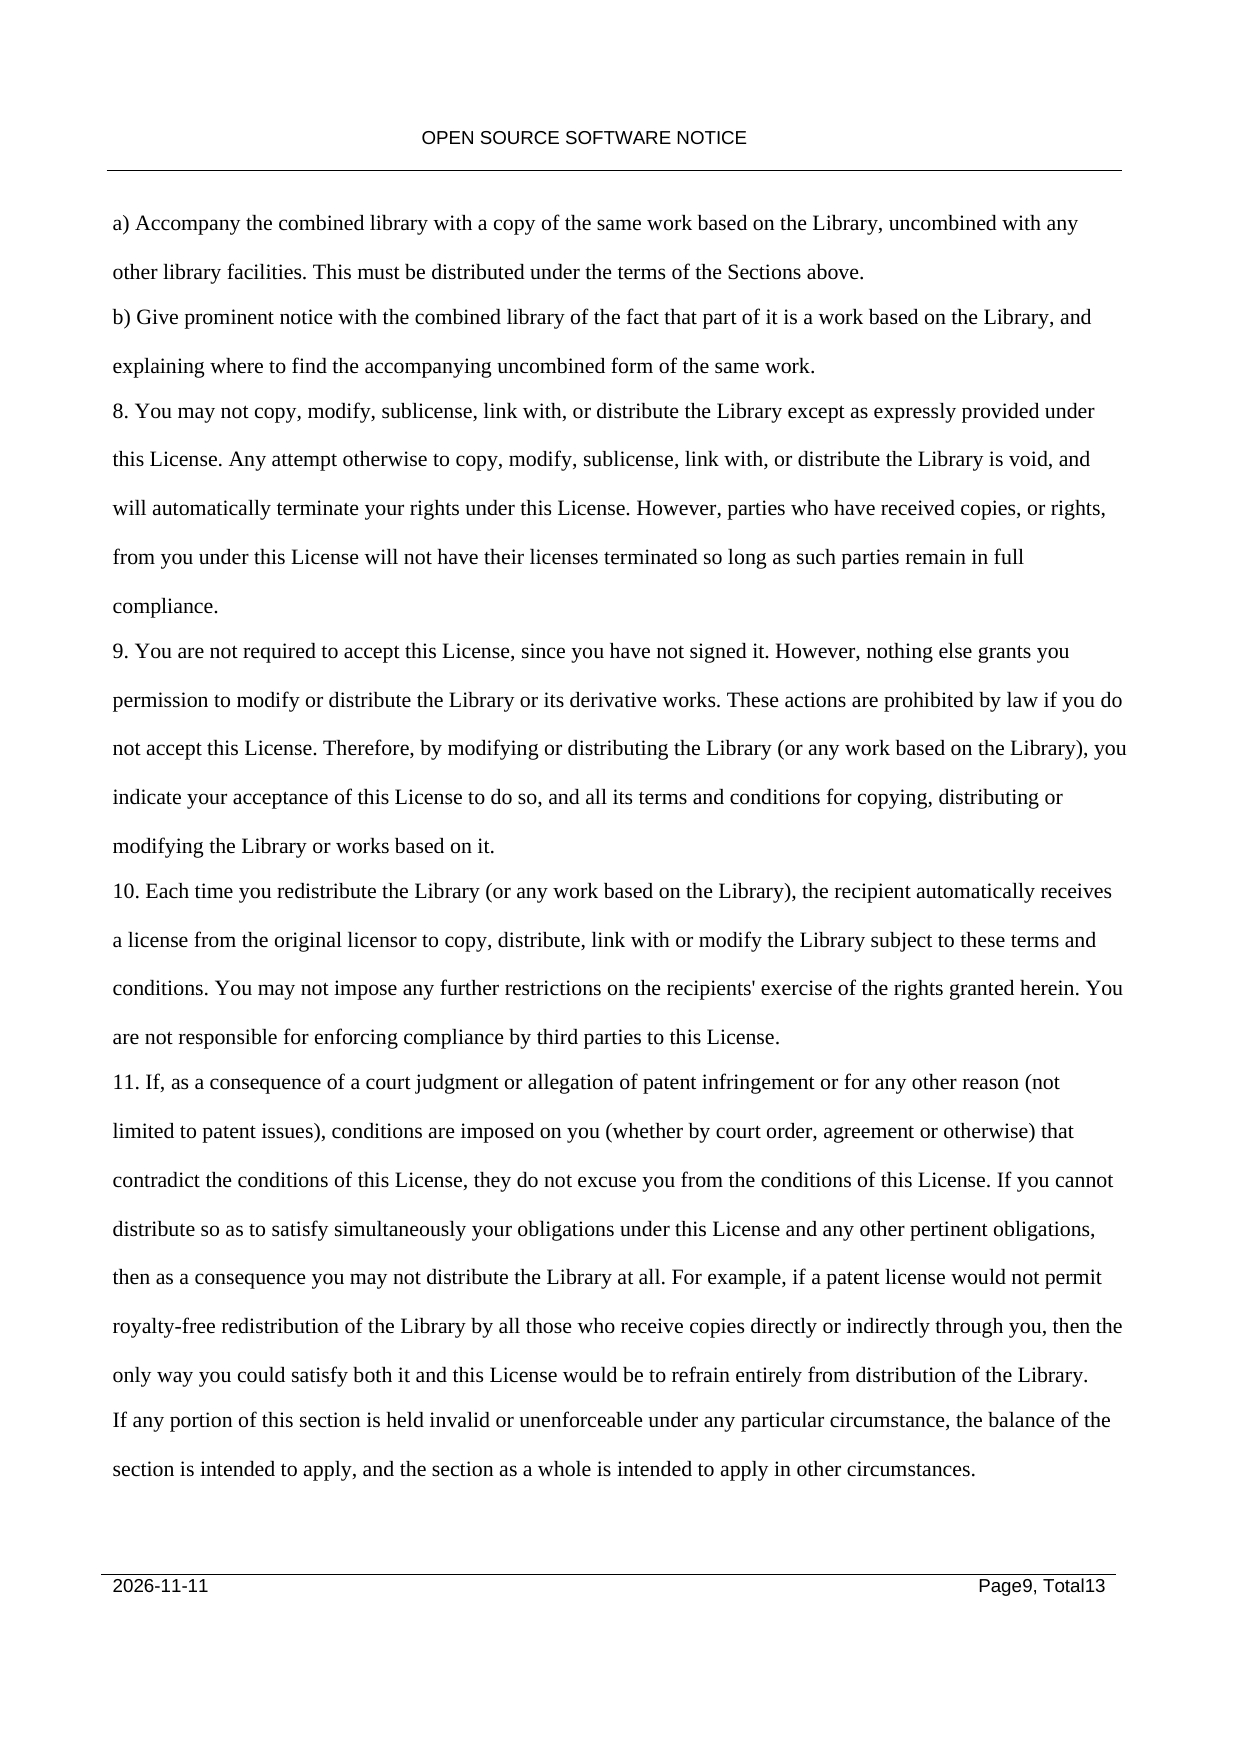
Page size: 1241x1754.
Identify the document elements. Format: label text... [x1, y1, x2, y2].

text If any portion of this section is held invalid or unenforceable under any particular circumstance, the balance of the section is intended to apply, and the section as a whole is intended to apply in other circumstances. [112, 1403, 1128, 1484]
text b) Give prominent notice with the combined library of the fact that part of it is a work based on the Library, and explaining where to find the accompanying uncombined form of the same work. [112, 300, 1128, 381]
text 10. Each time you redistribute the Library (or any work based on the Library), the recipient automatically receives a license from the original licensor to copy, distribute, link with or modify the Library subject to these terms and conditions. You may not impose any further restrictions on the recipients' exercise of the rights granted herein. You are not responsible for enforcing compliance by third parties to this License. [112, 874, 1128, 1053]
text 11. If, as a consequence of a court judgment or allegation of patent infringement or for any other reason (not limited to patent issues), conditions are imposed on you (whether by court order, agreement or otherwise) that contradict the conditions of this License, they do not excuse you from the conditions of this License. If you cannot distribute so as to satisfy simultaneously your obligations under this License and any other pertinent obligations, then as a consequence you may not distribute the Library at all. For example, if a patent license would not permit royalty-free redistribution of the Library by all those who receive copies directly or indirectly through you, then the only way you could satisfy both it and this License would be to refrain entirely from distribution of the Library. [112, 1066, 1128, 1391]
text a) Accompany the combined library with a copy of the same work based on the Library, uncombined with any other library facilities. This must be distributed under the terms of the Sections above. [112, 206, 1128, 288]
text 8. You may not copy, modify, sublicense, link with, or distribute the Library except as expressly provided under this License. Any attempt otherwise to copy, modify, sublicense, link with, or distribute the Library is void, and will automatically terminate your rights under this License. However, parties who have received copies, or rights, from you under this License will not have their licenses terminated so long as such parties remain in full compliance. [112, 394, 1128, 622]
text 9. You are not required to accept this License, since you have not signed it. However, nothing else grants you permission to modify or distribute the Library or its derivative works. These actions are prohibited by law if you do not accept this License. Therefore, by modifying or distributing the Library (or any work based on the Library), you indicate your acceptance of this License to do so, and all its terms and conditions for copying, distributing or modifying the Library or works based on it. [112, 634, 1128, 862]
